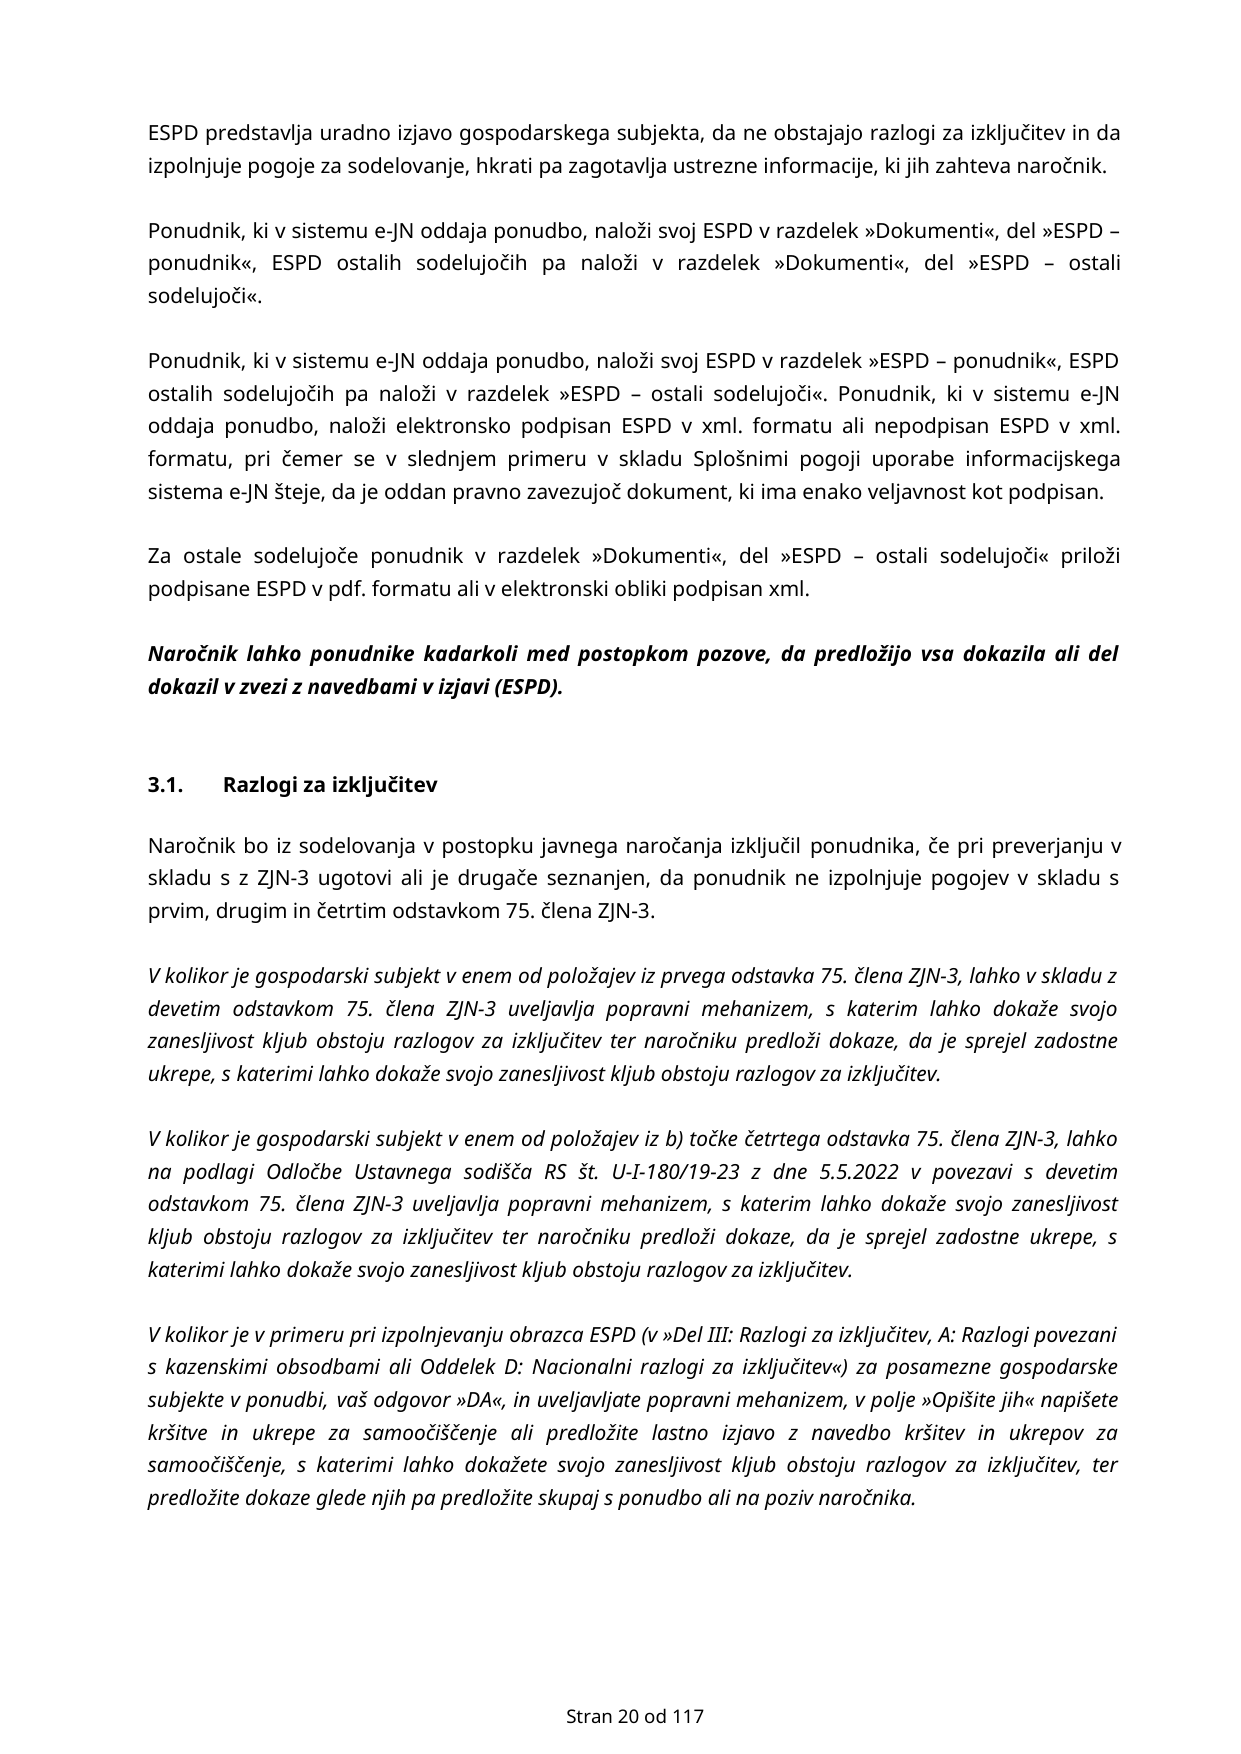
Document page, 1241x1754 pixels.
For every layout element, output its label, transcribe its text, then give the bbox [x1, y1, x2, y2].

text V kolikor je gospodarski subjekt v enem od položajev iz b) točke četrtega odstavka 75. člena ZJN-3, lahko na podlagi Odločbe Ustavnega sodišča RS št. U-I-180/19-23 z dne 5.5.2022 v povezavi s devetim odstavkom 75. člena ZJN-3 uveljavlja popravni mehanizem, s katerim lahko dokaže svojo zanesljivost kljub obstoju razlogov za izključitev ter naročniku predloži dokaze, da je sprejel zadostne ukrepe, s katerimi lahko dokaže svojo zanesljivost kljub obstoju razlogov za izključitev. [148, 1124, 1122, 1283]
list Razlogi za izključitev [148, 770, 1122, 798]
text Ponudnik, ki v sistemu e-JN oddaja ponudbo, naloži svoj ESPD v razdelek »Dokumenti«, del »ESPD – ponudnik«, ESPD ostalih sodelujočih pa naloži v razdelek »Dokumenti«, del »ESPD – ostali sodelujoči«. [148, 216, 1122, 309]
text ESPD predstavlja uradno izjavo gospodarskega subjekta, da ne obstajajo razlogi za izključitev in da izpolnjuje pogoje za sodelovanje, hkrati pa zagotavlja ustrezne informacije, ki jih zahteva naročnik. [148, 118, 1122, 179]
text Naročnik bo iz sodelovanja v postopku javnega naročanja izključil ponudnika, če pri preverjanju v skladu s z ZJN-3 ugotovi ali je drugače seznanjen, da ponudnik ne izpolnjuje pogojev v skladu s prvim, drugim in četrtim odstavkom 75. člena ZJN-3. [148, 831, 1122, 924]
text V kolikor je v primeru pri izpolnjevanju obrazca ESPD (v »Del III: Razlogi za izključitev, A: Razlogi povezani s kazenskimi obsodbami ali Oddelek D: Nacionalni razlogi za izključitev«) za posamezne gospodarske subjekte v ponudbi, vaš odgovor »DA«, in uveljavljate popravni mehanizem, v polje »Opišite jih« napišete kršitve in ukrepe za samoočiščenje ali predložite lastno izjavo z navedbo kršitev in ukrepov za samoočiščenje, s katerimi lahko dokažete svojo zanesljivost kljub obstoju razlogov za izključitev, ter predložite dokaze glede njih pa predložite skupaj s ponudbo ali na poziv naročnika. [148, 1320, 1122, 1511]
text Naročnik lahko ponudnike kadarkoli med postopkom pozove, da predložijo vsa dokazila ali del dokazil v zvezi z navedbami v izjavi (ESPD). [148, 639, 1122, 700]
text Ponudnik, ki v sistemu e-JN oddaja ponudbo, naloži svoj ESPD v razdelek »ESPD – ponudnik«, ESPD ostalih sodelujočih pa naloži v razdelek »ESPD – ostali sodelujoči«. Ponudnik, ki v sistemu e-JN oddaja ponudbo, naloži elektronsko podpisan ESPD v xml. formatu ali nepodpisan ESPD v xml. formatu, pri čemer se v slednjem primeru v skladu Splošnimi pogoji uporabe informacijskega sistema e-JN šteje, da je oddan pravno zavezujoč dokument, ki ima enako veljavnost kot podpisan. [148, 346, 1122, 505]
text Za ostale sodelujoče ponudnik v razdelek »Dokumenti«, del »ESPD – ostali sodelujoči« priloži podpisane ESPD v pdf. formatu ali v elektronski obliki podpisan xml. [148, 542, 1122, 603]
text V kolikor je gospodarski subjekt v enem od položajev iz prvega odstavka 75. člena ZJN-3, lahko v skladu z devetim odstavkom 75. člena ZJN-3 uveljavlja popravni mehanizem, s katerim lahko dokaže svojo zanesljivost kljub obstoju razlogov za izključitev ter naročniku predloži dokaze, da je sprejel zadostne ukrepe, s katerimi lahko dokaže svojo zanesljivost kljub obstoju razlogov za izključitev. [148, 961, 1122, 1087]
